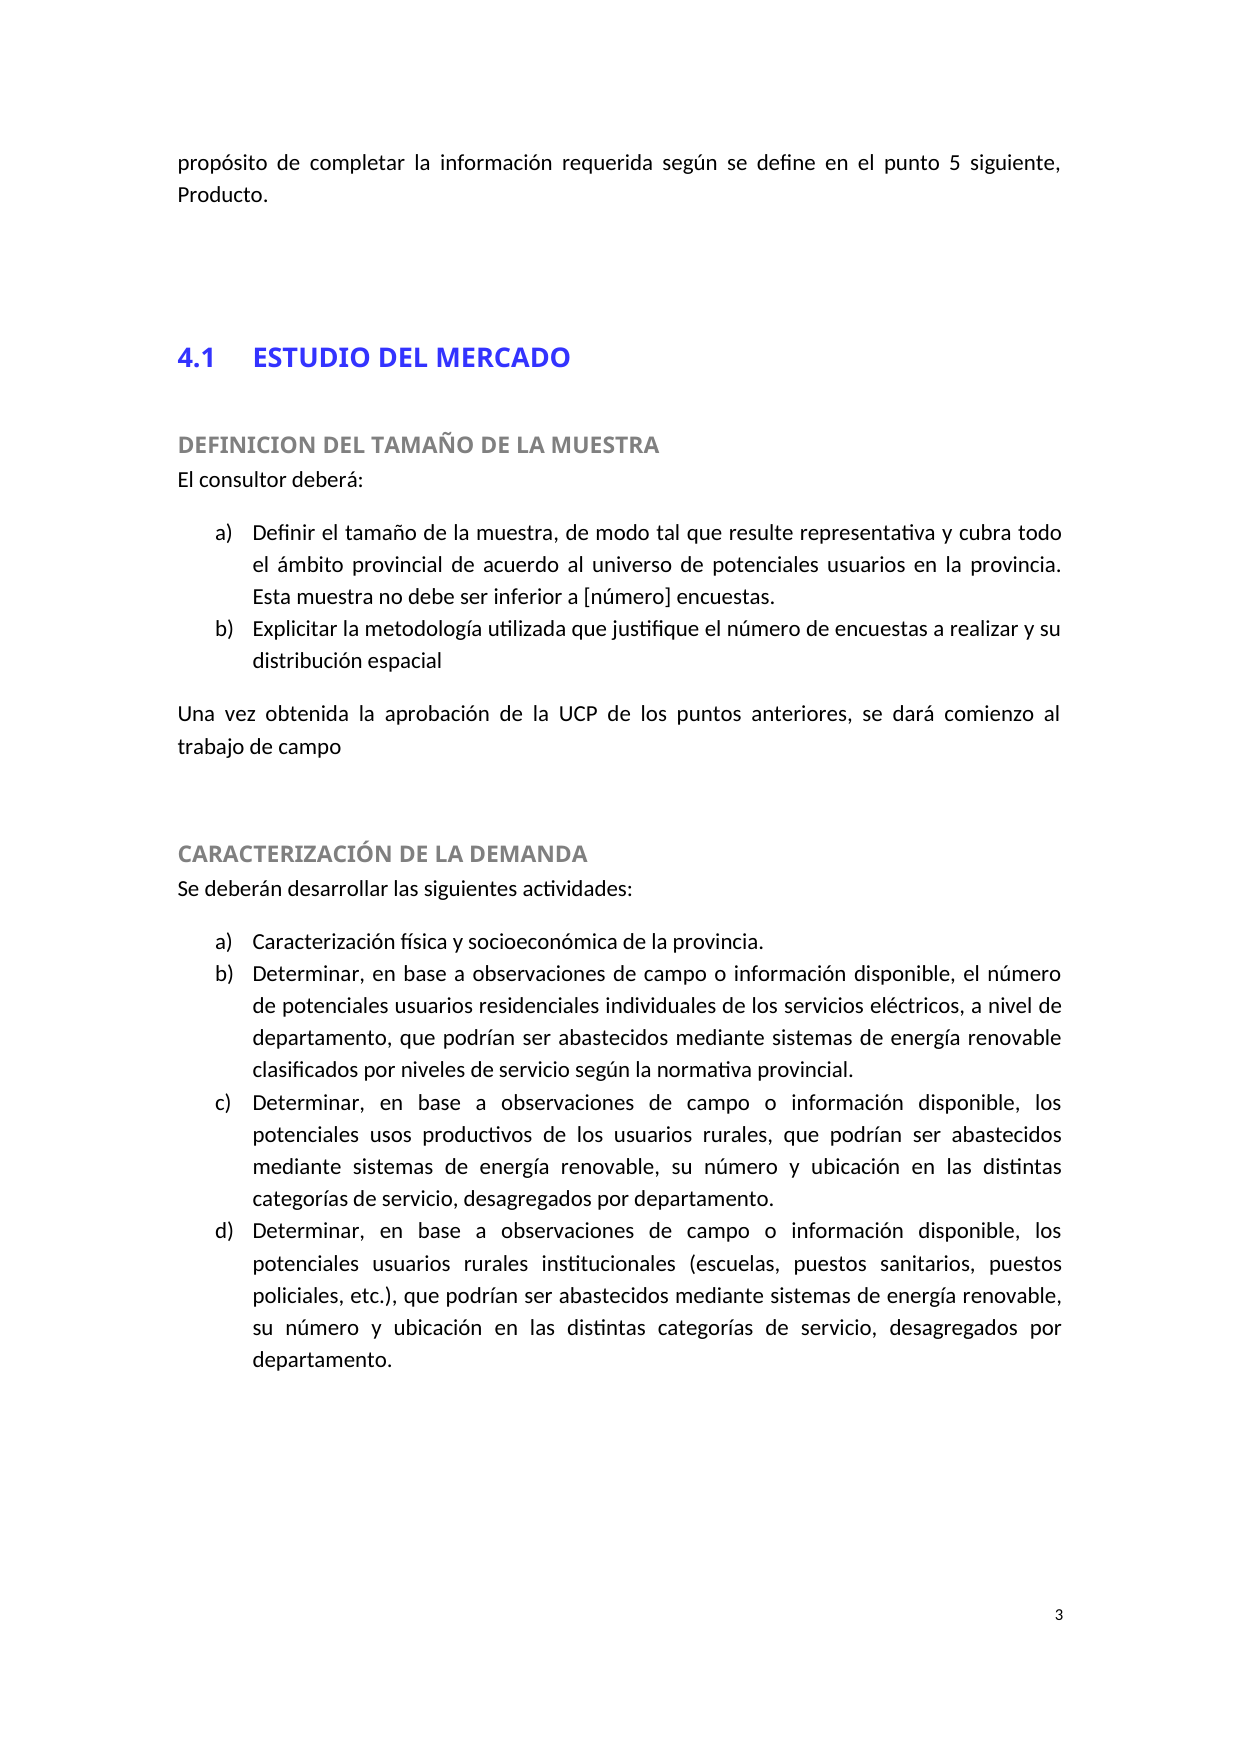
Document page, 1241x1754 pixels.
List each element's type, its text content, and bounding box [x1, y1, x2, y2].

list Determinar, en base a observaciones de campo o información disponible, el número de potenciales usuarios residenciales individuales de los servicios eléctricos, a nivel de departamento, que podrían ser abastecidos mediante sistemas de energía renovable clasificados por niveles de servicio según la normativa provincial. [215, 959, 1063, 1083]
list Caracterización física y socioeconómica de la provincia. [215, 927, 1063, 955]
list Determinar, en base a observaciones de campo o información disponible, los potenciales usos productivos de los usuarios rurales, que podrían ser abastecidos mediante sistemas de energía renovable, su número y ubicación en las distintas categorías de servicio, desagregados por departamento. [215, 1088, 1063, 1212]
subtitle CARACTERIZACIÓN DE LA DEMANDA [177, 838, 1063, 869]
text Se deberán desarrollar las siguientes actividades: [177, 874, 1063, 902]
list Explicitar la metodología utilizada que justifique el número de encuestas a realizar y su distribución espacial [215, 614, 1063, 674]
subtitle DEFINICION DEL TAMAÑO DE LA MUESTRA [177, 429, 1063, 460]
text Una vez obtenida la aprobación de la UCP de los puntos anteriores, se dará comienzo al trabajo de campo [177, 699, 1063, 760]
subtitle ESTUDIO DEL MERCADO [177, 339, 1063, 376]
text El consultor deberá: [177, 465, 1063, 493]
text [177, 148, 1063, 208]
list Definir el tamaño de la muestra, de modo tal que resulte representativa y cubra todo el ámbito provincial de acuerdo al universo de potenciales usuarios en la provincia. Esta muestra no debe ser inferior a [número] encuestas. [215, 518, 1063, 610]
list Determinar, en base a observaciones de campo o información disponible, los potenciales usuarios rurales institucionales (escuelas, puestos sanitarios, puestos policiales, etc.), que podrían ser abastecidos mediante sistemas de energía renovable, su número y ubicación en las distintas categorías de servicio, desagregados por departamento. [215, 1216, 1063, 1373]
